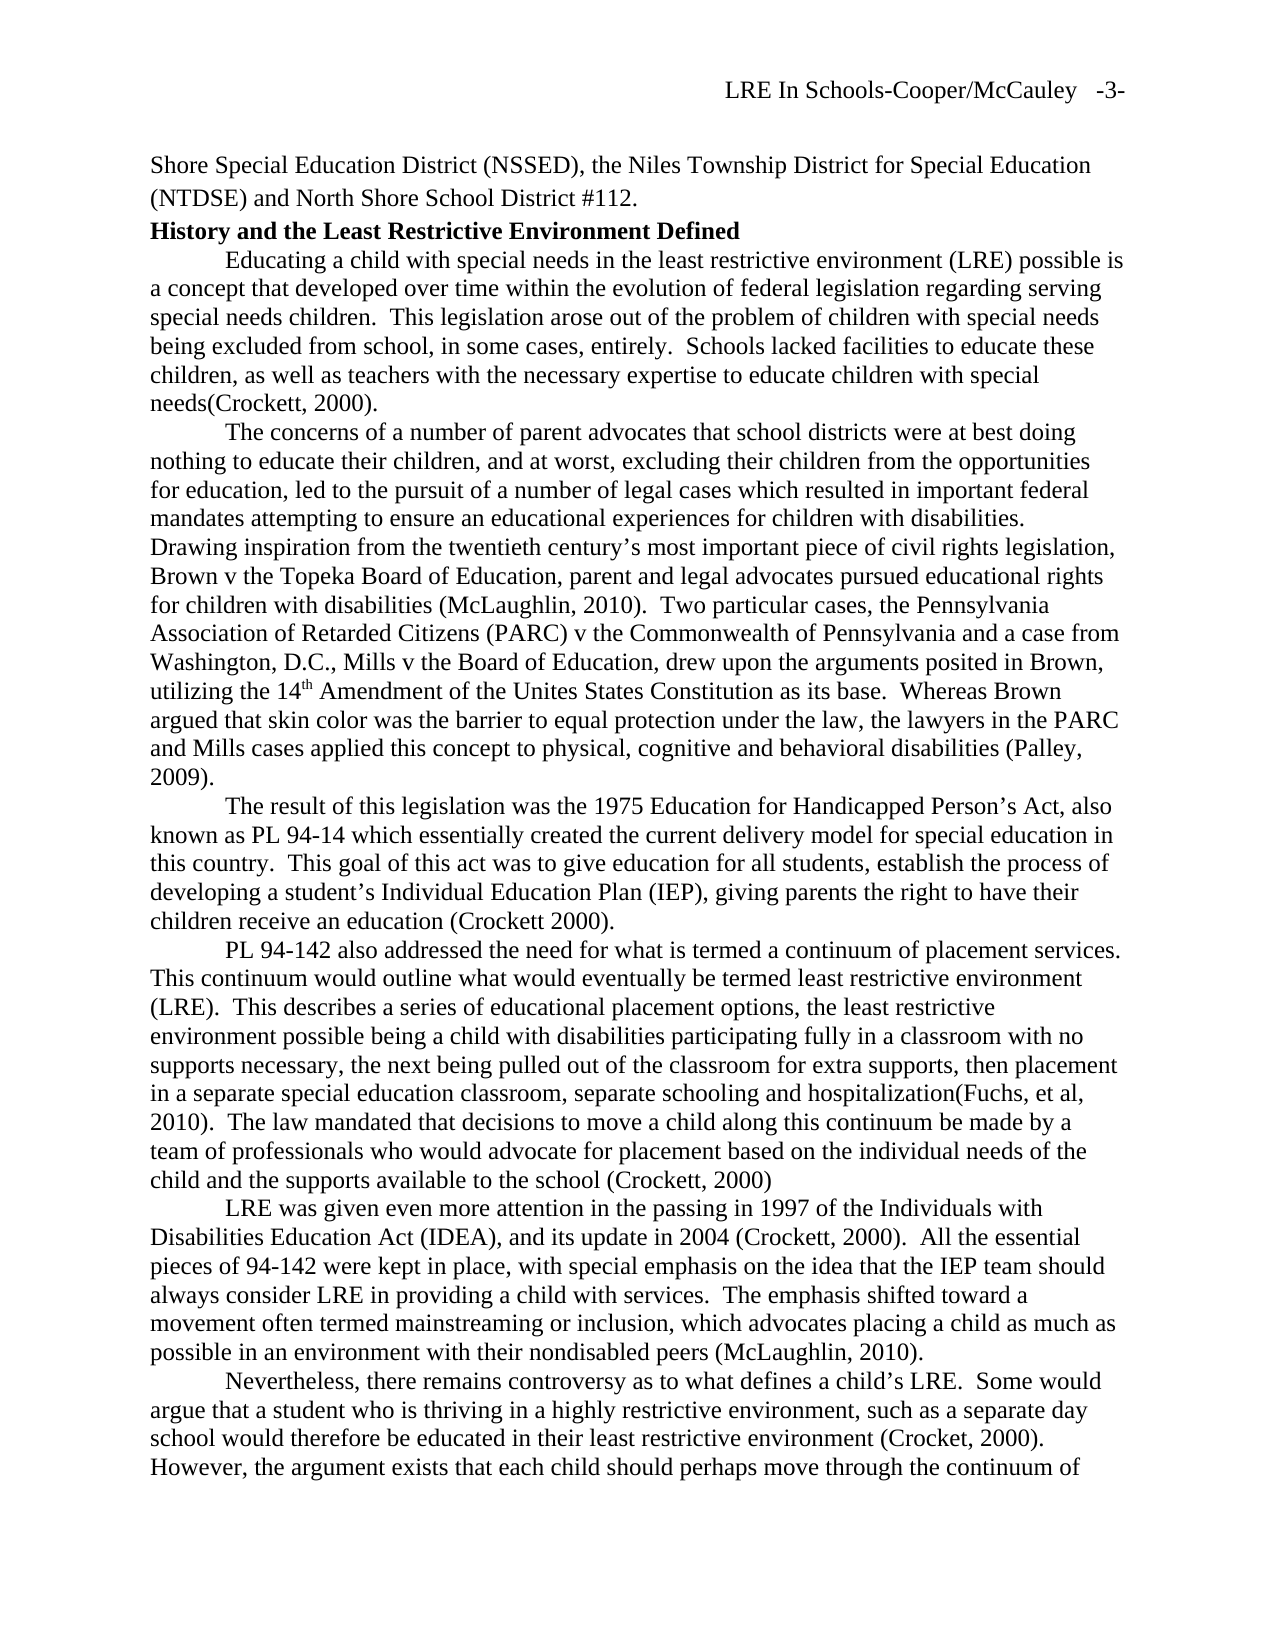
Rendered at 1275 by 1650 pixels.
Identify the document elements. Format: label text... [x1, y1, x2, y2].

text PL 94-142 also addressed the need for what is termed a continuum of placement services. This continuum would outline what would eventually be termed least restrictive environment (LRE). This describes a series of educational placement options, the least restrictive environment possible being a child with disabilities participating fully in a classroom with no supports necessary, the next being pulled out of the classroom for extra supports, then placement in a separate special education classroom, separate schooling and hospitalization(Fuchs, et al, 2010). The law mandated that decisions to move a child along this continuum be made by a team of professionals who would advocate for placement based on the individual needs of the child and the supports available to the school (Crockett, 2000) [150, 935, 1125, 1193]
text The concerns of a number of parent advocates that school districts were at best doing nothing to educate their children, and at worst, excluding their children from the opportunities for education, led to the pursuit of a number of legal cases which resulted in important federal mandates attempting to ensure an educational experiences for children with disabilities. Drawing inspiration from the twentieth century’s most important piece of civil rights legislation, Brown v the Topeka Board of Education, parent and legal advocates pursued educational rights for children with disabilities (McLaughlin, 2010). Two particular cases, the Pennsylvania Association of Retarded Citizens (PARC) v the Commonwealth of Pennsylvania and a case from Washington, D.C., Mills v the Board of Education, drew upon the arguments posited in Brown, utilizing the 14th Amendment of the Unites States Constitution as its base. Whereas Brown argued that skin color was the barrier to equal protection under the law, the lawyers in the PARC and Mills cases applied this concept to physical, cognitive and behavioral disabilities (Palley, 2009). [150, 417, 1125, 791]
text The result of this legislation was the 1975 Education for Handicapped Person’s Act, also known as PL 94-14 which essentially created the current delivery model for special education in this country. This goal of this act was to give education for all students, establish the process of developing a student’s Individual Education Plan (IEP), giving parents the right to have their children receive an education (Crockett 2000). [150, 791, 1125, 935]
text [150, 150, 1125, 212]
text History and the Least Restrictive Environment Defined [150, 216, 1125, 245]
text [150, 1366, 1125, 1481]
text LRE was given even more attention in the passing in 1997 of the Individuals with Disabilities Education Act (IDEA), and its update in 2004 (Crockett, 2000). All the essential pieces of 94-142 were kept in place, with special emphasis on the idea that the IEP team should always consider LRE in providing a child with services. The emphasis shifted toward a movement often termed mainstreaming or inclusion, which advocates placing a child as much as possible in an environment with their nondisabled peers (McLaughlin, 2010). [150, 1193, 1125, 1366]
text Educating a child with special needs in the least restrictive environment (LRE) possible is a concept that developed over time within the evolution of federal legislation regarding serving special needs children. This legislation arose out of the problem of children with special needs being excluded from school, in some cases, entirely. Schools lacked facilities to educate these children, as well as teachers with the necessary expertise to educate children with special needs(Crockett, 2000). [150, 245, 1125, 417]
